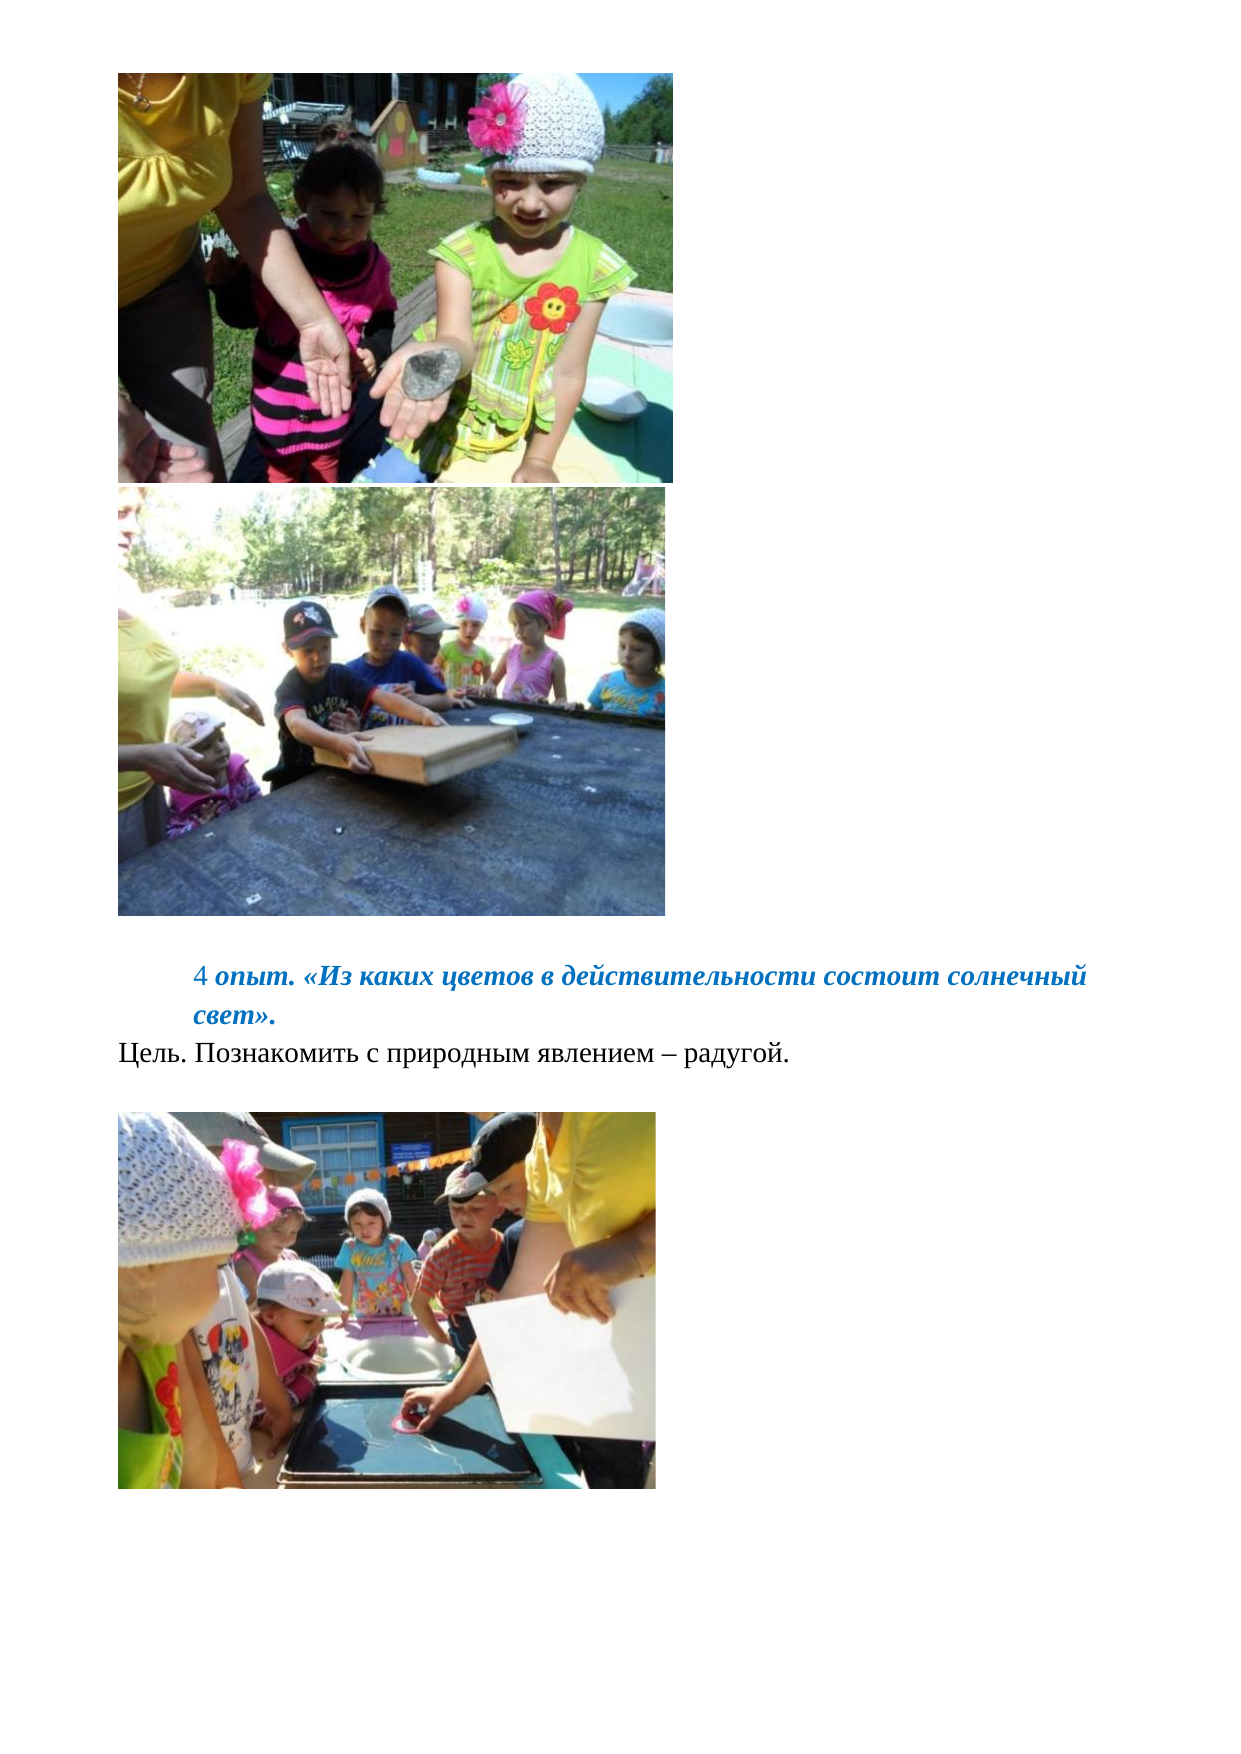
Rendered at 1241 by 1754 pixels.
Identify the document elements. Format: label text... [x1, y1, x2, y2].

picture [118, 487, 666, 916]
picture [118, 1112, 656, 1489]
list 4 опыт. «Из каких цветов в действительности состоит солнечный свет». [193, 958, 1152, 1030]
list Цель. Познакомить с природным явлением – радугой. [118, 1035, 1152, 1069]
picture [118, 73, 673, 483]
